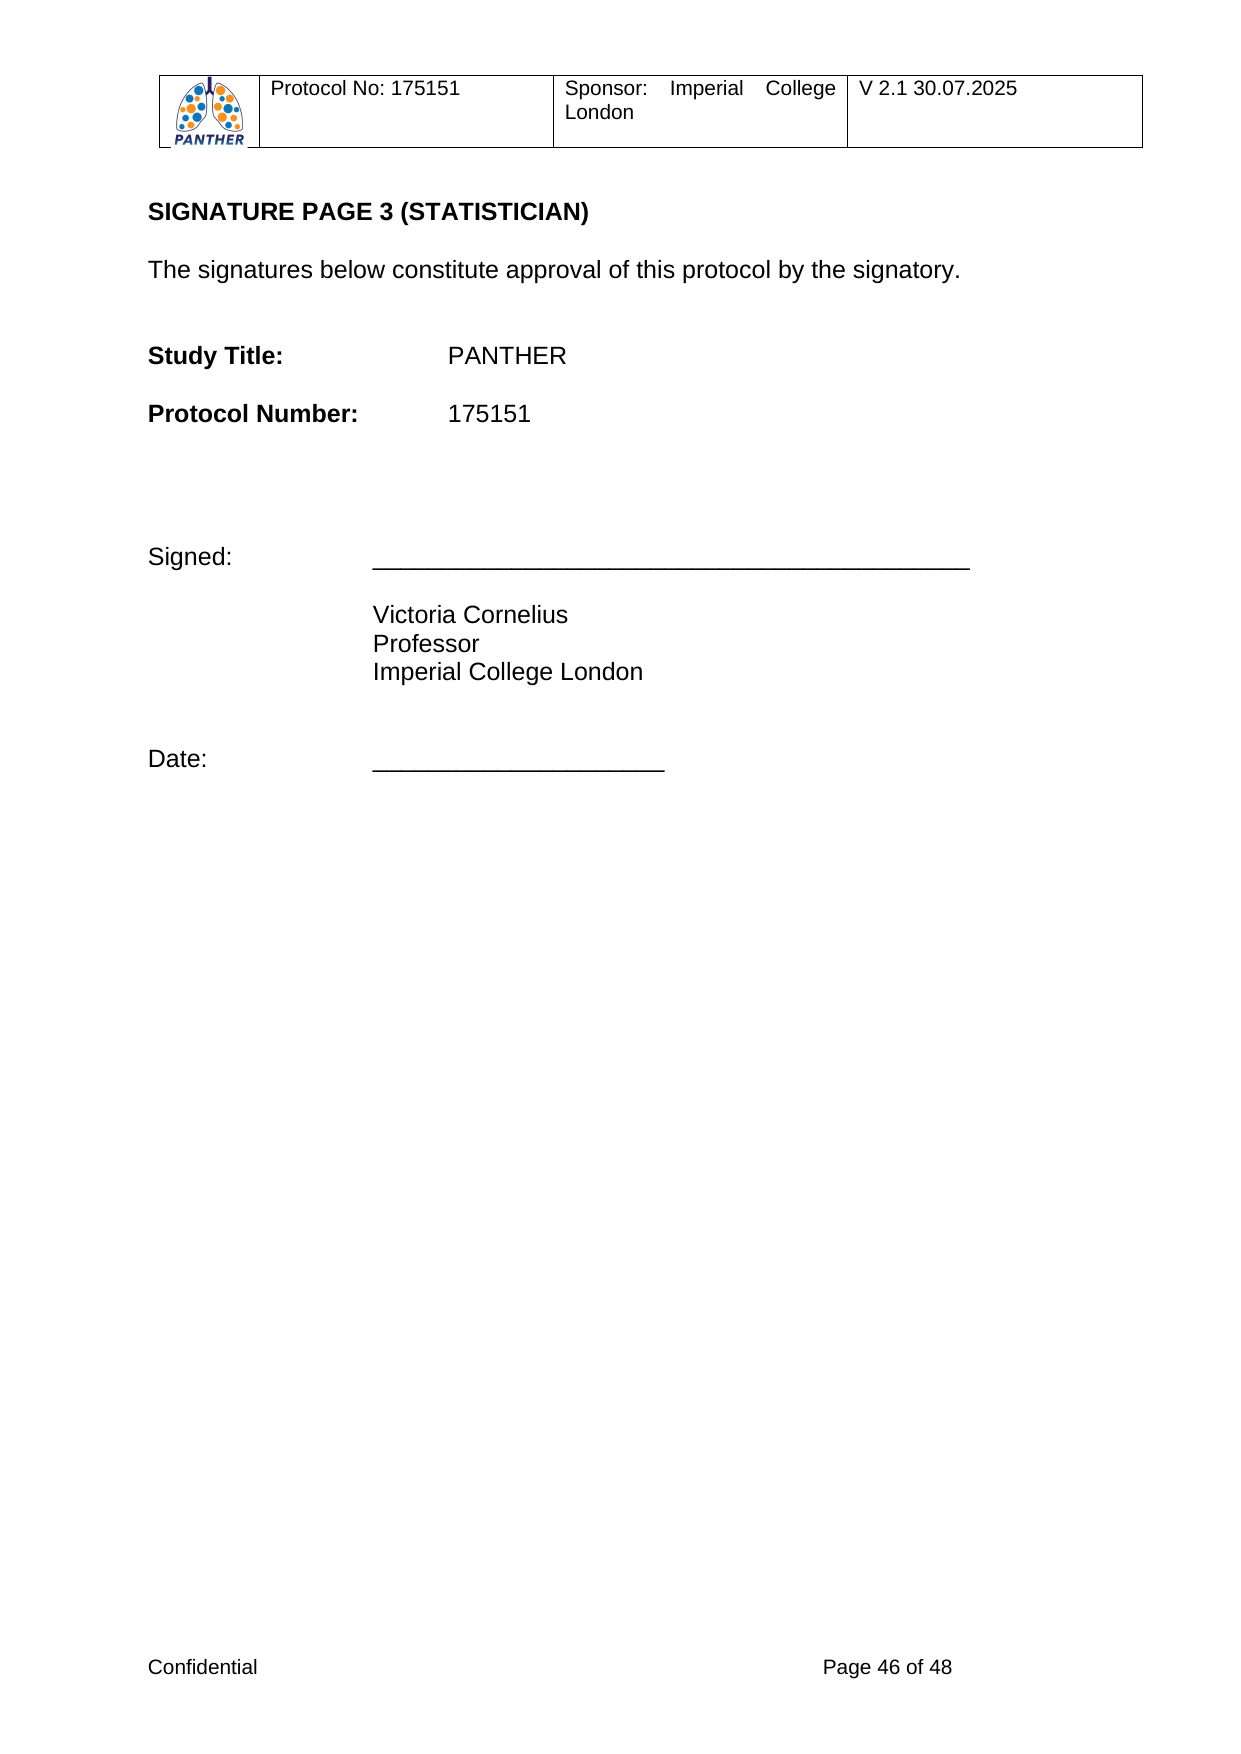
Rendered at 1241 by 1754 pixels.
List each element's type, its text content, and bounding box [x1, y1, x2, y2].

text Signed: ___________________________________________ [148, 542, 1152, 571]
text Victoria Cornelius [148, 600, 1152, 628]
picture [170, 76, 248, 148]
text Study Title: PANTHER [148, 341, 1152, 370]
text Imperial College London [148, 657, 1152, 686]
text Protocol Number: 175151 [148, 398, 1152, 427]
text The signatures below constitute approval of this protocol by the signatory. [148, 255, 1152, 283]
text Professor [148, 628, 1152, 657]
text Date: _____________________ [148, 743, 1152, 772]
subtitle SIGNATURE PAGE 3 (STATISTICIAN) [148, 197, 1152, 226]
